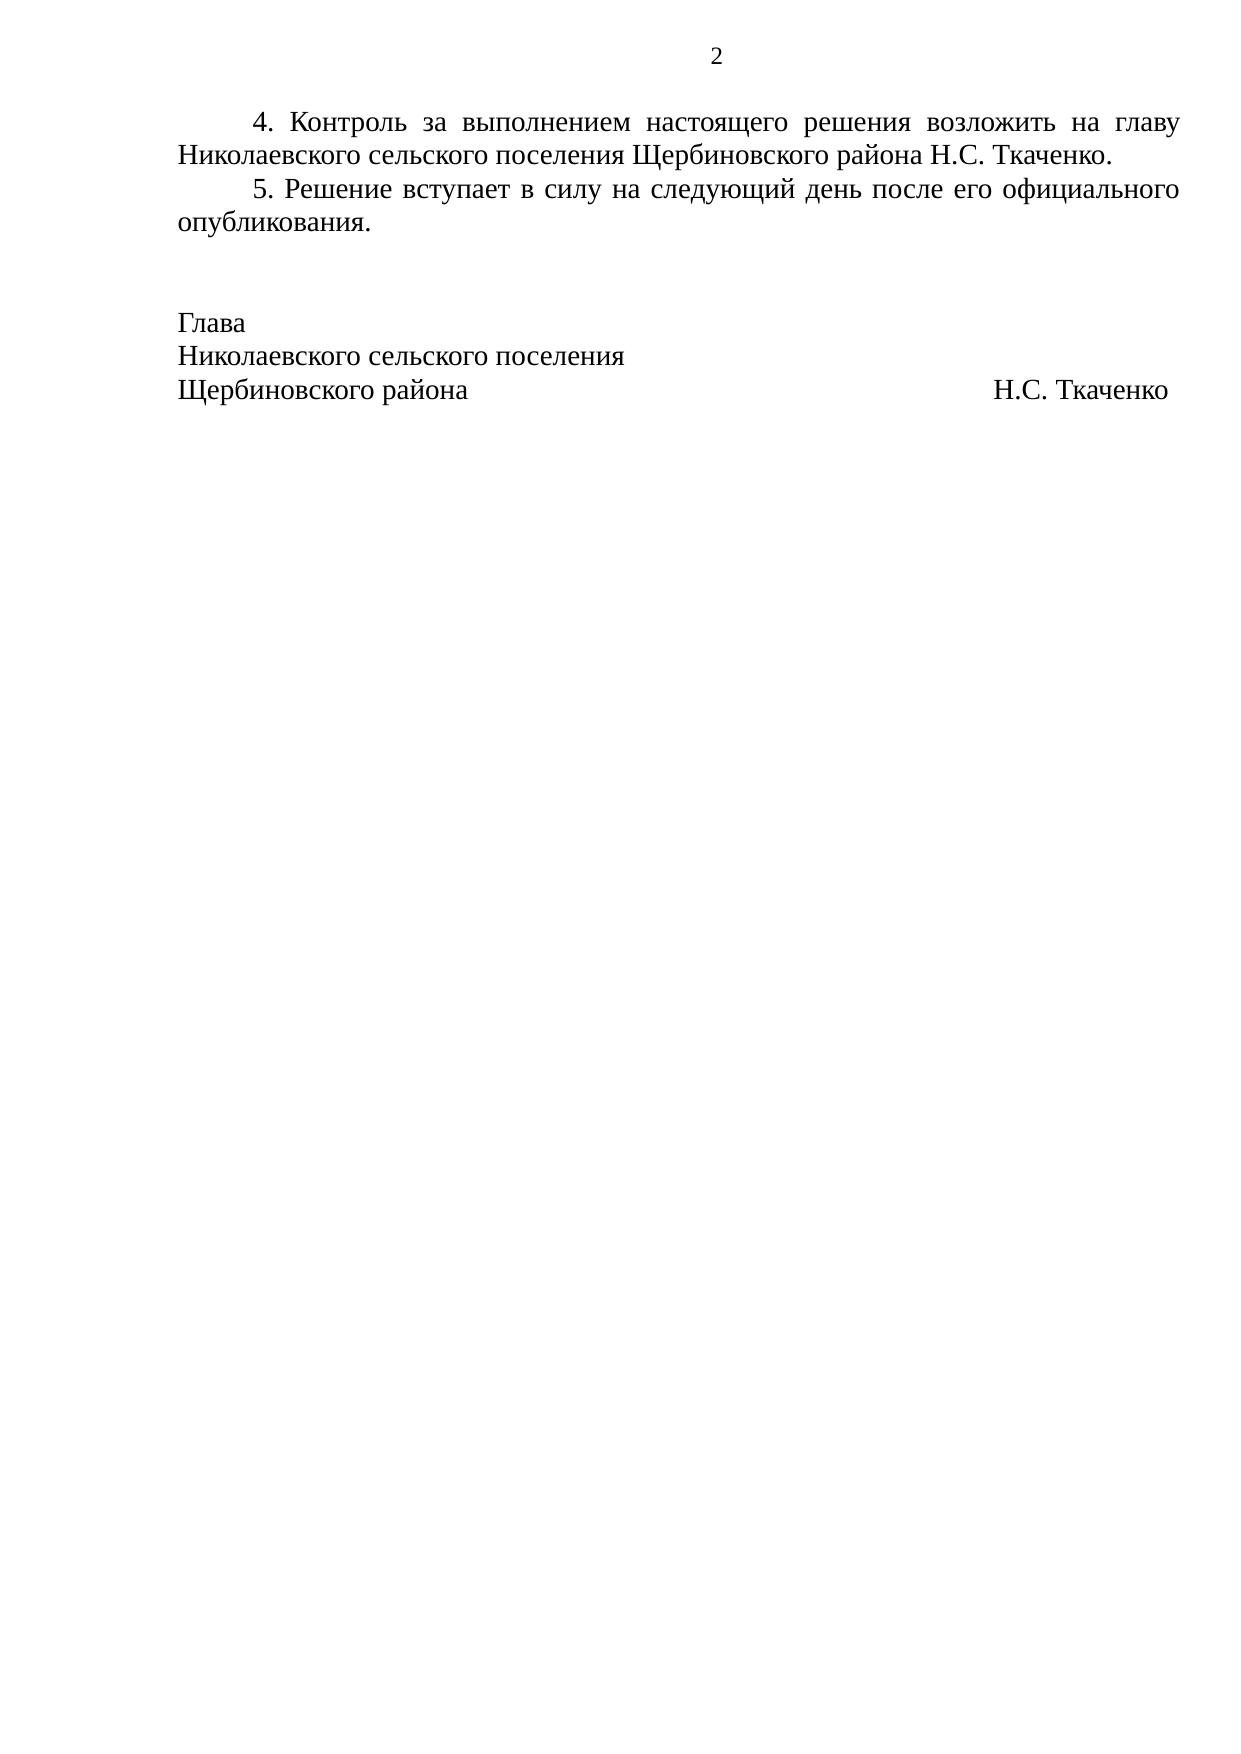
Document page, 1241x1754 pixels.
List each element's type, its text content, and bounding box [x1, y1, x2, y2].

text 2 [177, 41, 1181, 70]
text Николаевского сельского поселения [177, 338, 1181, 372]
text 5. Решение вступает в силу на следующий день после его официального опубликования. [177, 171, 1181, 238]
text Щербиновского района Н.С. Ткаченко [177, 372, 1181, 406]
text Глава [177, 305, 1181, 338]
text 4. Контроль за выполнением настоящего решения возложить на главу Николаевского сельского поселения Щербиновского района Н.С. Ткаченко. [177, 104, 1181, 171]
